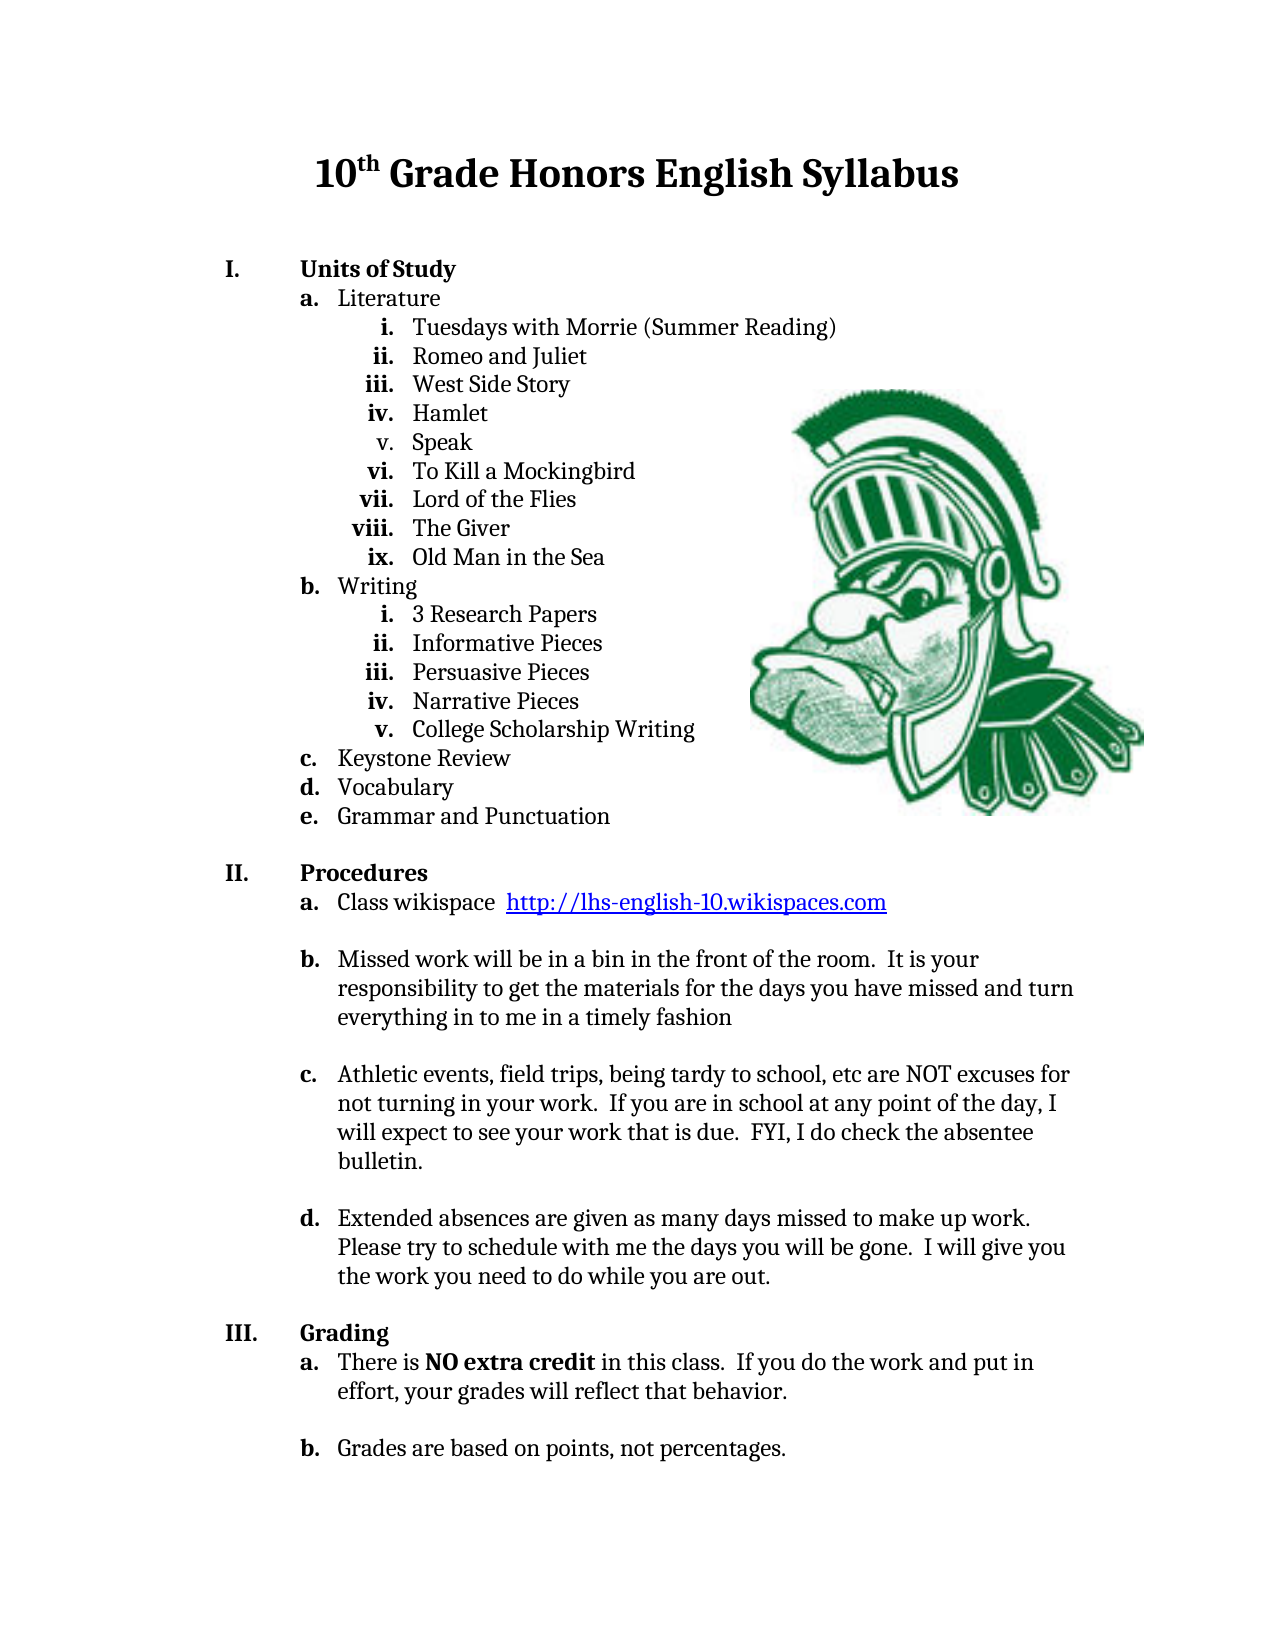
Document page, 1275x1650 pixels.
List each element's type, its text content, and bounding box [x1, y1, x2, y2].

list College Scholarship Writing [394, 715, 750, 744]
list Extended absences are given as many days missed to make up work. Please try to schedule with me the days you will be gone. I will give you the work you need to do while you are out. [300, 1204, 1087, 1290]
list Procedures [225, 859, 1087, 888]
list Romeo and Juliet [394, 342, 1087, 370]
list Writing [300, 572, 750, 600]
list Lord of the Flies [394, 485, 750, 514]
list There is NO extra credit in this class. If you do the work and put in effort, your grades will reflect that behavior. [300, 1348, 1087, 1405]
list Class wikispace http://lhs-english-10.wikispaces.com [300, 888, 1087, 917]
list Units of Study [225, 255, 1087, 284]
list Vocabulary [300, 773, 750, 802]
list Grading [225, 1319, 1087, 1348]
picture [750, 389, 1144, 816]
list Old Man in the Sea [394, 543, 750, 572]
list West Side Story [394, 370, 1087, 399]
list Grammar and Punctuation [300, 802, 1087, 830]
text 10th Grade Honors English Syllabus [187, 150, 1087, 198]
list Speak [394, 428, 750, 457]
list Tuesdays with Morrie (Summer Reading) [394, 313, 1087, 342]
list 3 Research Papers [394, 600, 750, 629]
list Keystone Review [300, 744, 750, 773]
list Literature [300, 284, 1087, 313]
list Informative Pieces [394, 629, 750, 658]
list Athletic events, field trips, being tardy to school, etc are NOT excuses for not turning in your work. If you are in school at any point of the day, I will expect to see your work that is due. FYI, I do check the absentee bulletin. [300, 1060, 1087, 1175]
list The Giver [394, 514, 750, 543]
list Persuasive Pieces [394, 658, 750, 687]
list Narrative Pieces [394, 687, 750, 715]
list Hamlet [394, 399, 750, 428]
list To Kill a Mockingbird [394, 457, 750, 485]
list Missed work will be in a bin in the front of the room. It is your responsibility to get the materials for the days you have missed and turn everything in to me in a timely fashion [300, 945, 1087, 1032]
list Grades are based on points, not percentages. [300, 1434, 1087, 1463]
